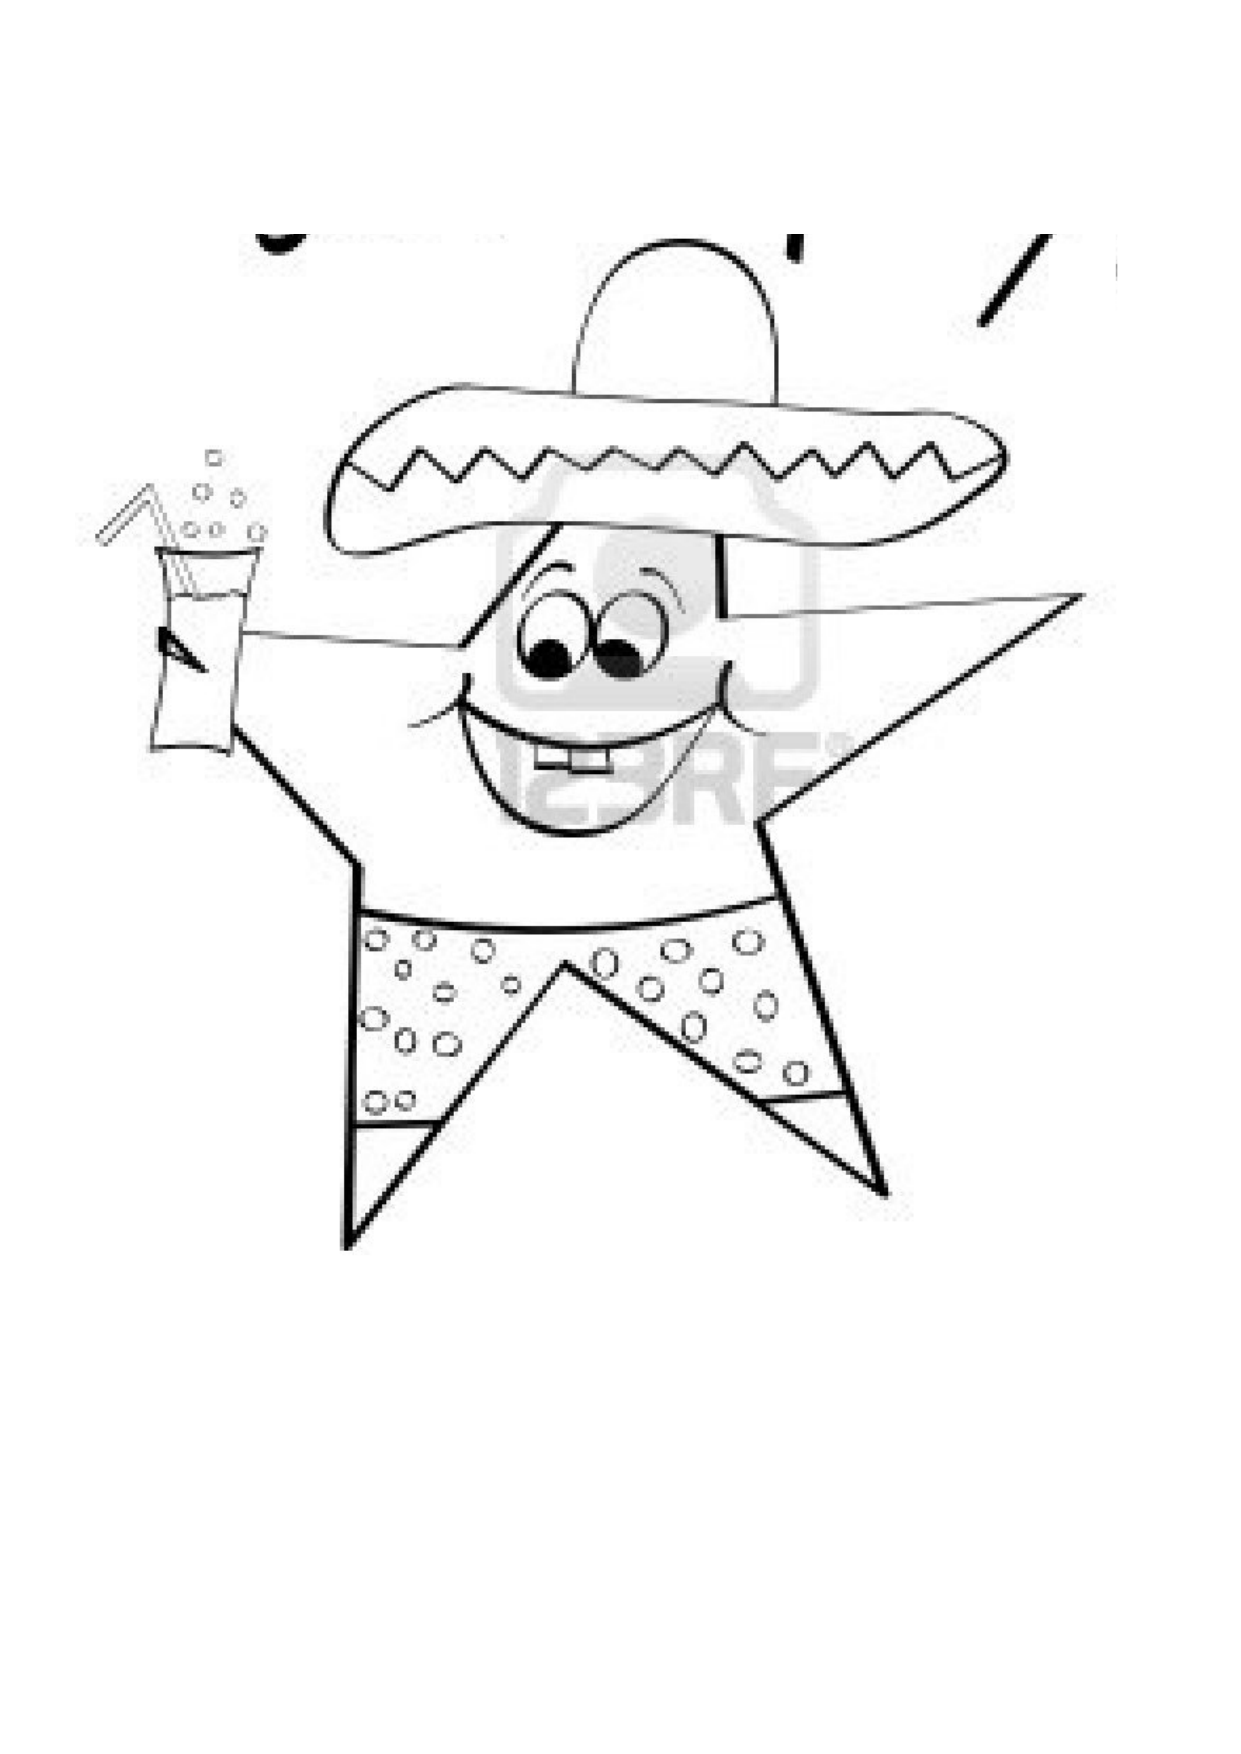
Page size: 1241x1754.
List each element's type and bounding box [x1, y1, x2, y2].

picture [75, 234, 1118, 1272]
